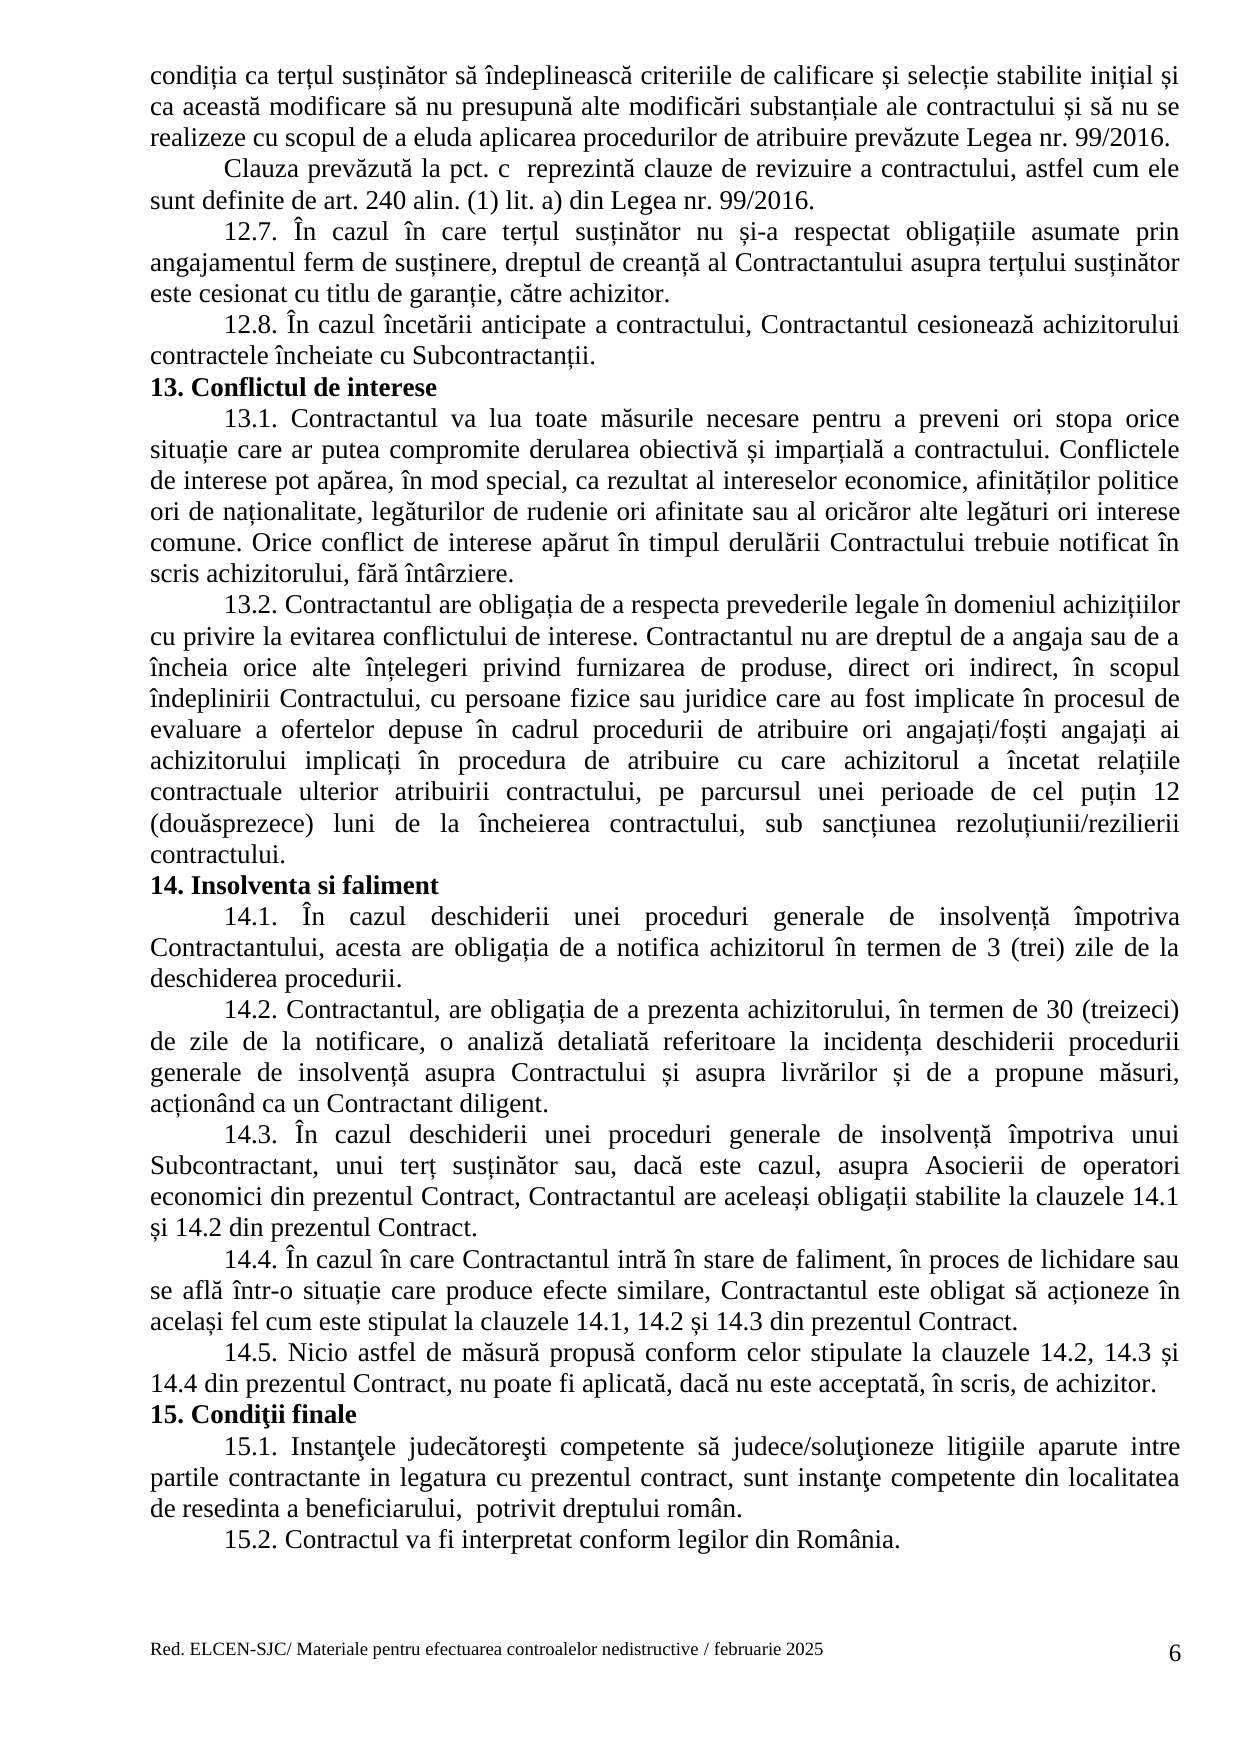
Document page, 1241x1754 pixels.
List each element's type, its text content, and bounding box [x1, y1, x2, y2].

list 13.2. Contractantul are obligația de a respecta prevederile legale în domeniul achizițiilor cu privire la evitarea conflictului de interese. Contractantul nu are dreptul de a angaja sau de a încheia orice alte înțelegeri privind furnizarea de produse, direct ori indirect, în scopul îndeplinirii Contractului, cu persoane fizice sau juridice care au fost implicate în procesul de evaluare a ofertelor depuse în cadrul procedurii de atribuire ori angajați/foști angajați ai achizitorului implicați în procedura de atribuire cu care achizitorul a încetat relațiile contractuale ulterior atribuirii contractului, pe parcursul unei perioade de cel puțin 12 (douăsprezece) luni de la încheierea contractului, sub sancțiunea rezoluțiunii/rezilierii contractului. [150, 589, 1181, 869]
list 14.2. Contractantul, are obligația de a prezenta achizitorului, în termen de 30 (treizeci) de zile de la notificare, o analiză detaliată referitoare la incidența deschiderii procedurii generale de insolvență asupra Contractului și asupra livrărilor și de a propune măsuri, acționând ca un Contractant diligent. [150, 993, 1181, 1118]
list 14.1. În cazul deschiderii unei proceduri generale de insolvență împotriva Contractantului, acesta are obligația de a notifica achizitorul în termen de 3 (trei) zile de la deschiderea procedurii. [150, 900, 1181, 993]
text 12.7. În cazul în care terțul susținător nu și-a respectat obligațiile asumate prin angajamentul ferm de susținere, dreptul de creanță al Contractantului asupra terțului susținător este cesionat cu titlu de garanție, către achizitor. [150, 215, 1181, 308]
list 13.1. Contractantul va lua toate măsurile necesare pentru a preveni ori stopa orice situație care ar putea compromite derularea obiectivă și imparțială a contractului. Conflictele de interese pot apărea, în mod special, ca rezultat al intereselor economice, afinităților politice ori de naționalitate, legăturilor de rudenie ori afinitate sau al oricăror alte legături ori interese comune. Orice conflict de interese apărut în timpul derulării Contractului trebuie notificat în scris achizitorului, fără întârziere. [150, 402, 1181, 589]
text 12.8. În cazul încetării anticipate a contractului, Contractantul cesionează achizitorului contractele încheiate cu Subcontractanții. [150, 308, 1181, 371]
list 14.3. În cazul deschiderii unei proceduri generale de insolvență împotriva unui Subcontractant, unui terț susținător sau, dacă este cazul, asupra Asocierii de operatori economici din prezentul Contract, Contractantul are aceleași obligații stabilite la clauzele 14.1 și 14.2 din prezentul Contract. [150, 1118, 1181, 1243]
text 14. Insolventa si faliment [150, 869, 1181, 900]
text Clauza prevăzută la pct. c reprezintă clauze de revizuire a contractului, astfel cum ele sunt definite de art. 240 alin. (1) lit. a) din Legea nr. 99/2016. [150, 153, 1181, 215]
list 13. Conflictul de interese [150, 371, 1181, 402]
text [150, 59, 1181, 153]
list 14.4. În cazul în care Contractantul intră în stare de faliment, în proces de lichidare sau se află într-o situație care produce efecte similare, Contractantul este obligat să acționeze în același fel cum este stipulat la clauzele 14.1, 14.2 și 14.3 din prezentul Contract. [150, 1243, 1181, 1336]
text 15.2. Contractul va fi interpretat conform legilor din România. [150, 1523, 1181, 1554]
text 15.1. Instanţele judecătoreşti competente să judece/soluţioneze litigiile aparute intre partile contractante in legatura cu prezentul contract, sunt instanţe competente din localitatea de resedinta a beneficiarului, potrivit dreptului român. [150, 1429, 1181, 1523]
list 14.5. Nicio astfel de măsură propusă conform celor stipulate la clauzele 14.2, 14.3 și 14.4 din prezentul Contract, nu poate fi aplicată, dacă nu este acceptată, în scris, de achizitor. [150, 1336, 1181, 1398]
text 15. Condiţii finale [150, 1398, 1181, 1429]
